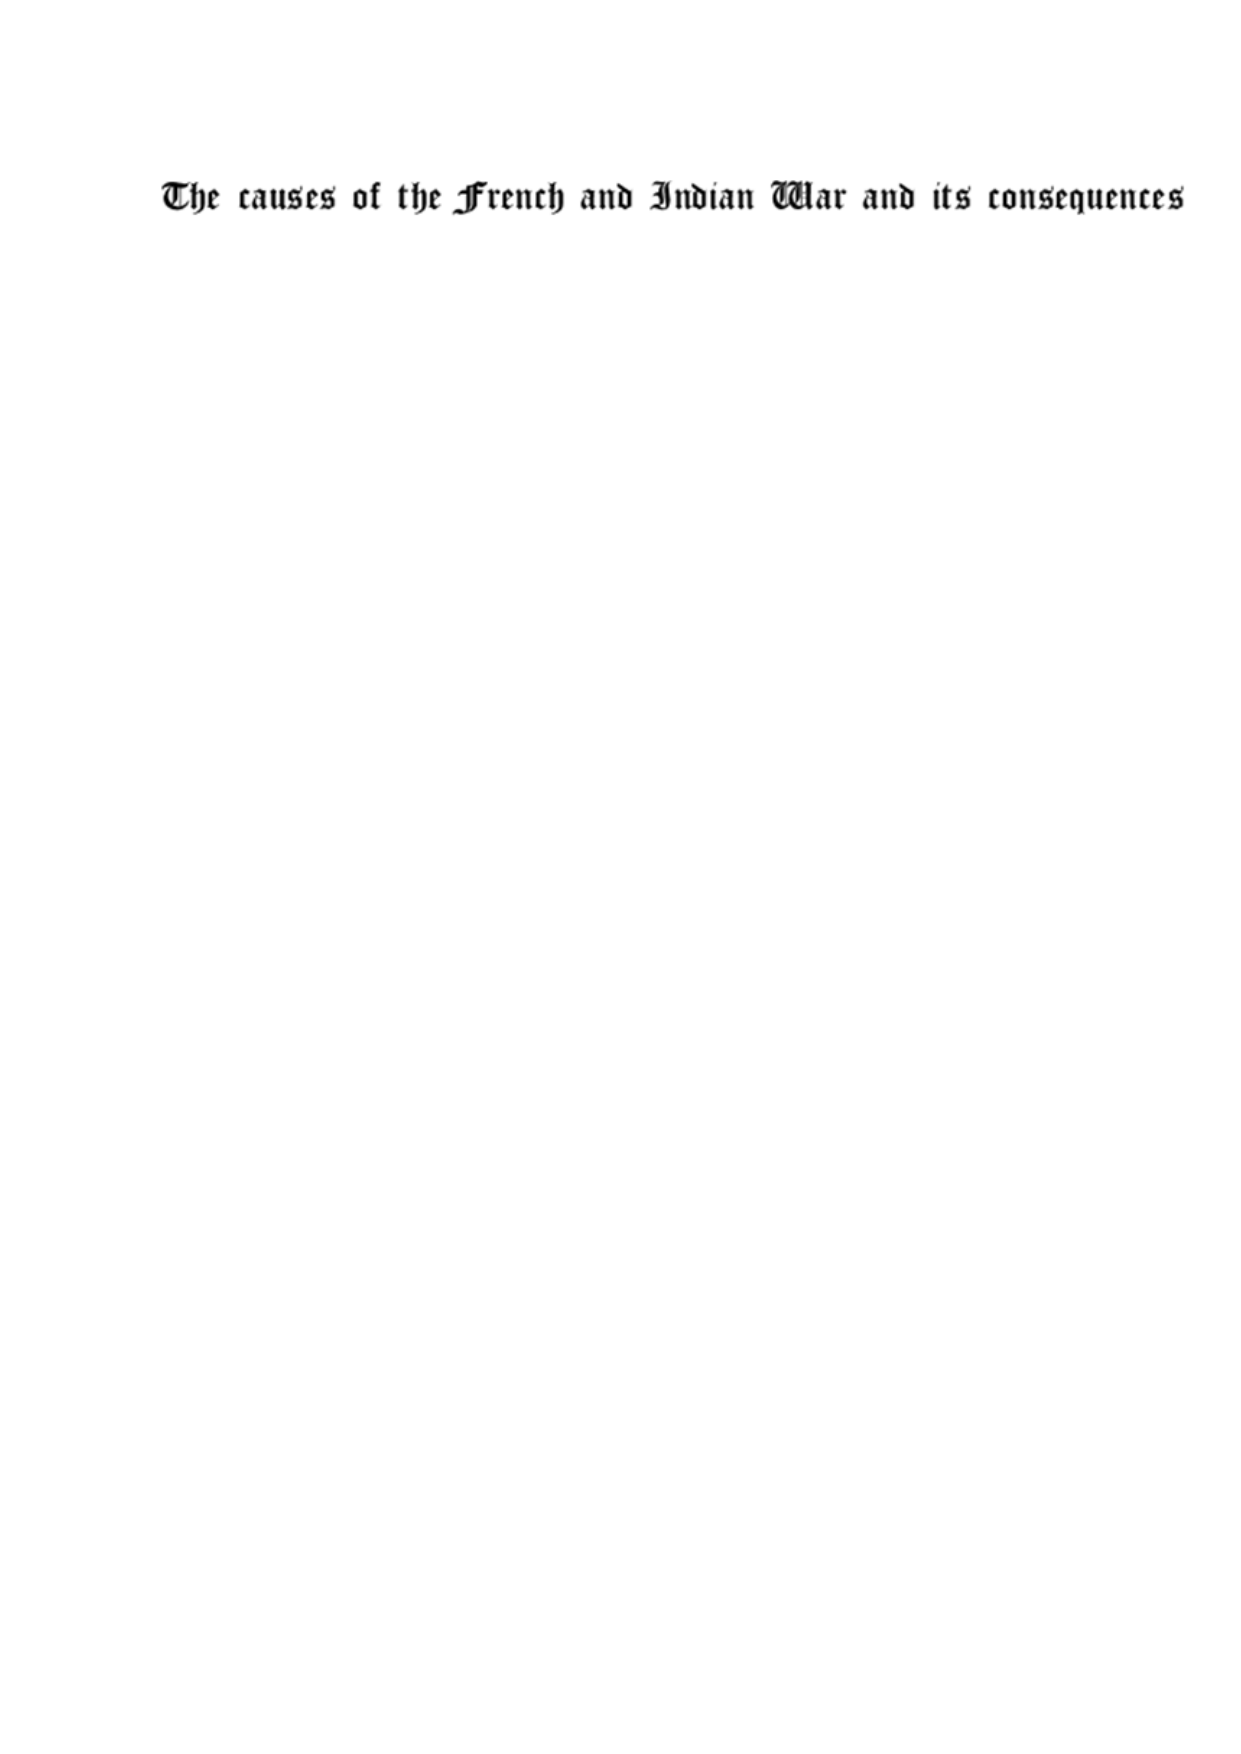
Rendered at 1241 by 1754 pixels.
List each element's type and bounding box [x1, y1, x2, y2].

picture [150, 150, 1220, 249]
